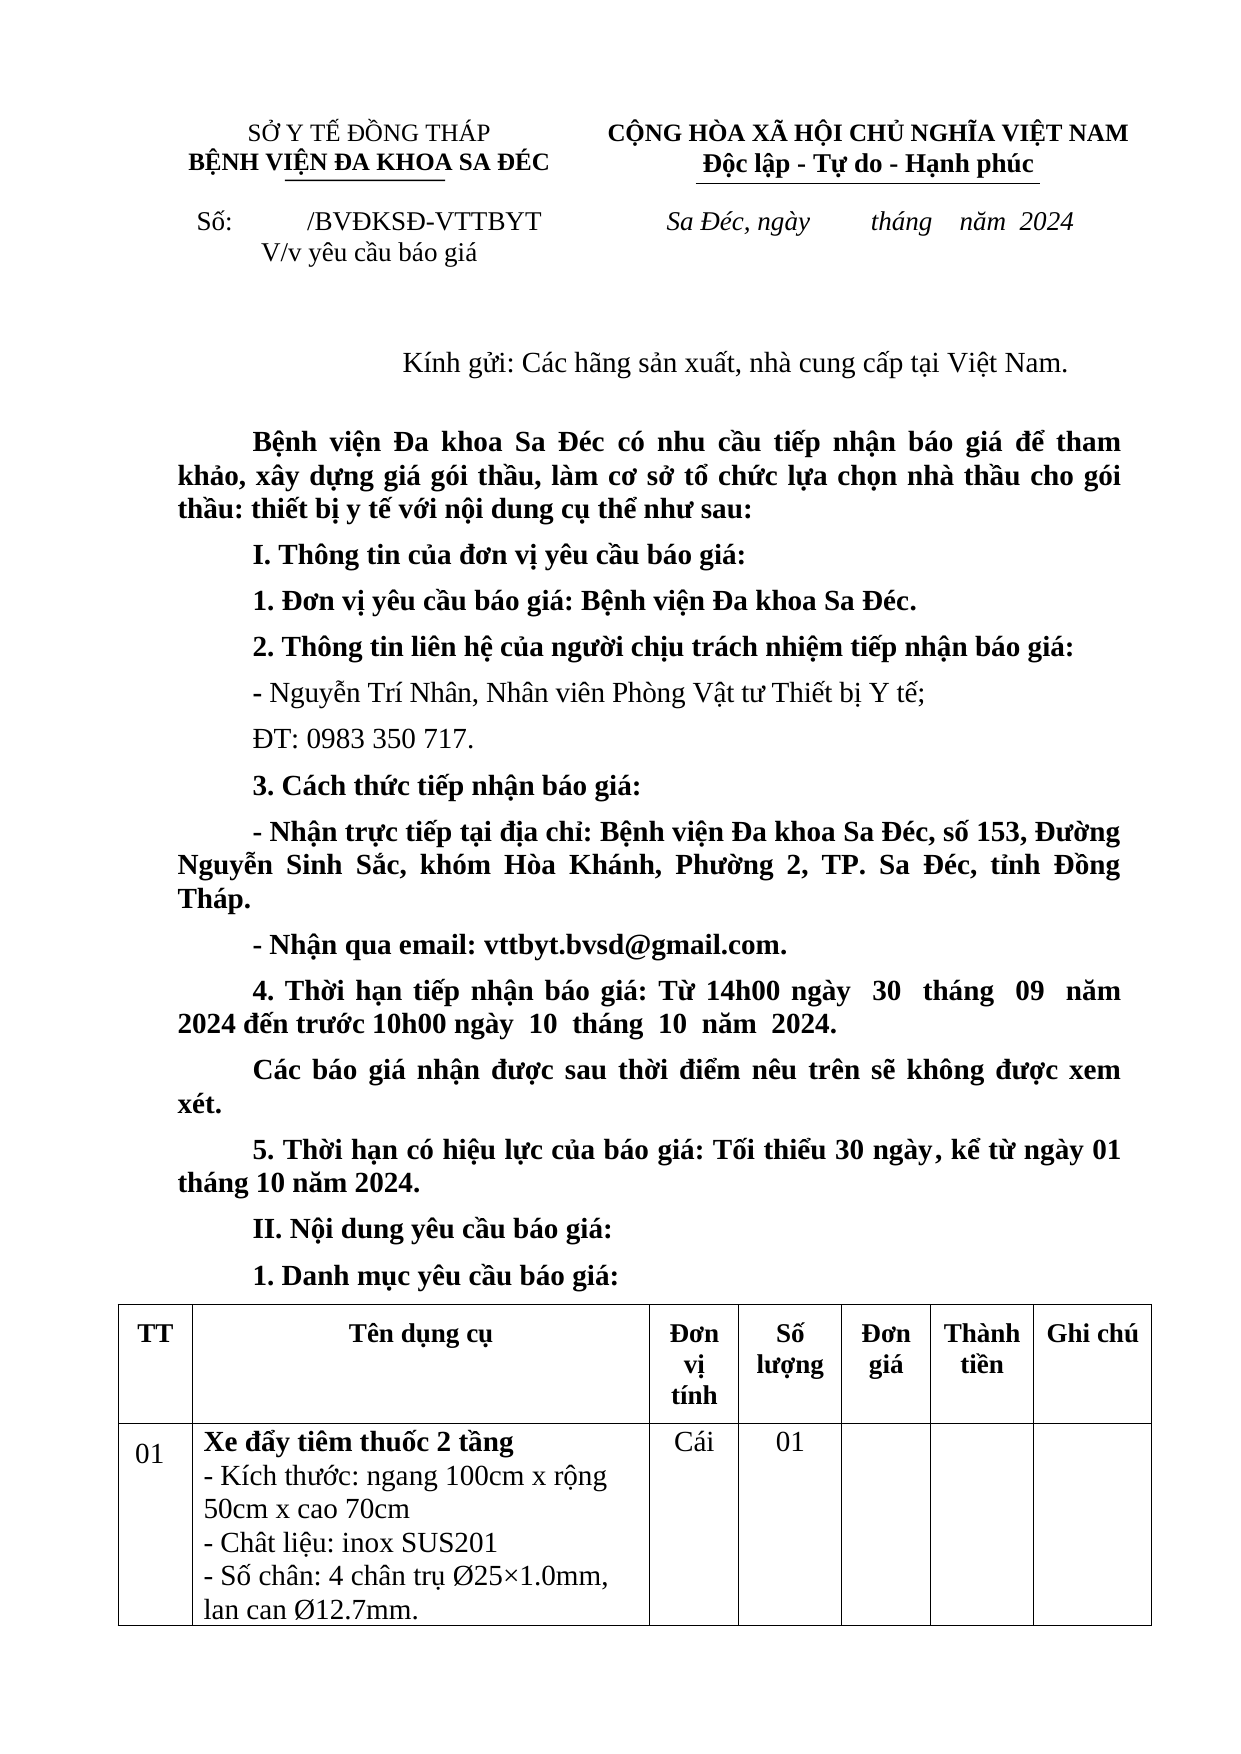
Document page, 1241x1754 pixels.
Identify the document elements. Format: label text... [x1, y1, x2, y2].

table_header Thành tiền [931, 1305, 1033, 1423]
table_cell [193, 1424, 649, 1625]
text Bệnh viện Đa khoa Sa Đéc có nhu cầu tiếp nhận báo giá để tham khảo, xây dựng giá gói thầu, làm cơ sở tổ chức lựa chọn nhà thầu cho gói thầu: thiết bị y tế với nội dung cụ thể như sau: [177, 424, 1122, 525]
table_cell 01 [119, 1424, 192, 1625]
table_cell [931, 1424, 1033, 1625]
table_cell BỆNH VIỆN ĐA KHOA SA ĐÉC [151, 147, 587, 205]
table_cell [1034, 1424, 1151, 1625]
text II. Nội dung yêu cầu báo giá: [177, 1212, 1122, 1245]
text Các báo giá nhận được sau thời điểm nêu trên sẽ không được xem xét. [177, 1052, 1122, 1119]
table_header CỘNG HÒA XÃ HỘI CHỦ NGHĨA VIỆT NAM [588, 118, 1148, 147]
text 1. Danh mục yêu cầu báo giá: [177, 1258, 1122, 1291]
text Kính gửi: Các hãng sản xuất, nhà cung cấp tại Việt Nam. [177, 345, 1122, 378]
table_cell Sa Đéc, ngày tháng năm 2024 [588, 205, 1148, 299]
text 1. Đơn vị yêu cầu báo giá: Bệnh viện Đa khoa Sa Đéc. [177, 583, 1122, 617]
table_cell Độc lập - Tự do - Hạnh phúc [588, 147, 1148, 205]
text - Nhận qua email: vttbyt.bvsd@gmail.com. [177, 927, 1122, 960]
table_header Đơn vị tính [650, 1305, 738, 1423]
text 3. Cách thức tiếp nhận báo giá: [177, 768, 1122, 801]
table_header SỞ Y TẾ ĐỒNG THÁP [151, 118, 587, 147]
table_header Ghi chú [1034, 1305, 1151, 1423]
table_cell 01 [739, 1424, 841, 1625]
table_cell Số: /BVĐKSĐ-VTTBYT V/v yêu cầu báo giá [151, 205, 587, 299]
table_header Đơn giá [842, 1305, 930, 1423]
text - Nhận trực tiếp tại địa chỉ: Bệnh viện Đa khoa Sa Đéc, số 153, Đường Nguyễn Sinh Sắc, khóm Hòa Khánh, Phường 2, TP. Sa Đéc, tỉnh Đồng Tháp. [177, 814, 1122, 914]
text 4. Thời hạn tiếp nhận báo giá: Từ 14h00 ngày 30 tháng 09 năm 2024 đến trước 10h00 ngày 10 tháng 10 năm 2024. [177, 973, 1122, 1040]
text 2. Thông tin liên hệ của người chịu trách nhiệm tiếp nhận báo giá: [177, 629, 1122, 663]
text 5. Thời hạn có hiệu lực của báo giá: Tối thiểu 30 ngày, kể từ ngày 01 tháng 10 năm 2024. [177, 1132, 1122, 1199]
table_header TT [119, 1305, 192, 1423]
text I. Thông tin của đơn vị yêu cầu báo giá: [177, 537, 1122, 571]
text - Nguyễn Trí Nhân, Nhân viên Phòng Vật tư Thiết bị Y tế; [177, 676, 1122, 709]
table_cell Cái [650, 1424, 738, 1625]
table_cell [842, 1424, 930, 1625]
text ĐT: 0983 350 717. [177, 722, 1122, 755]
table_header Số lượng [739, 1305, 841, 1423]
table_header Tên dụng cụ [193, 1305, 649, 1423]
